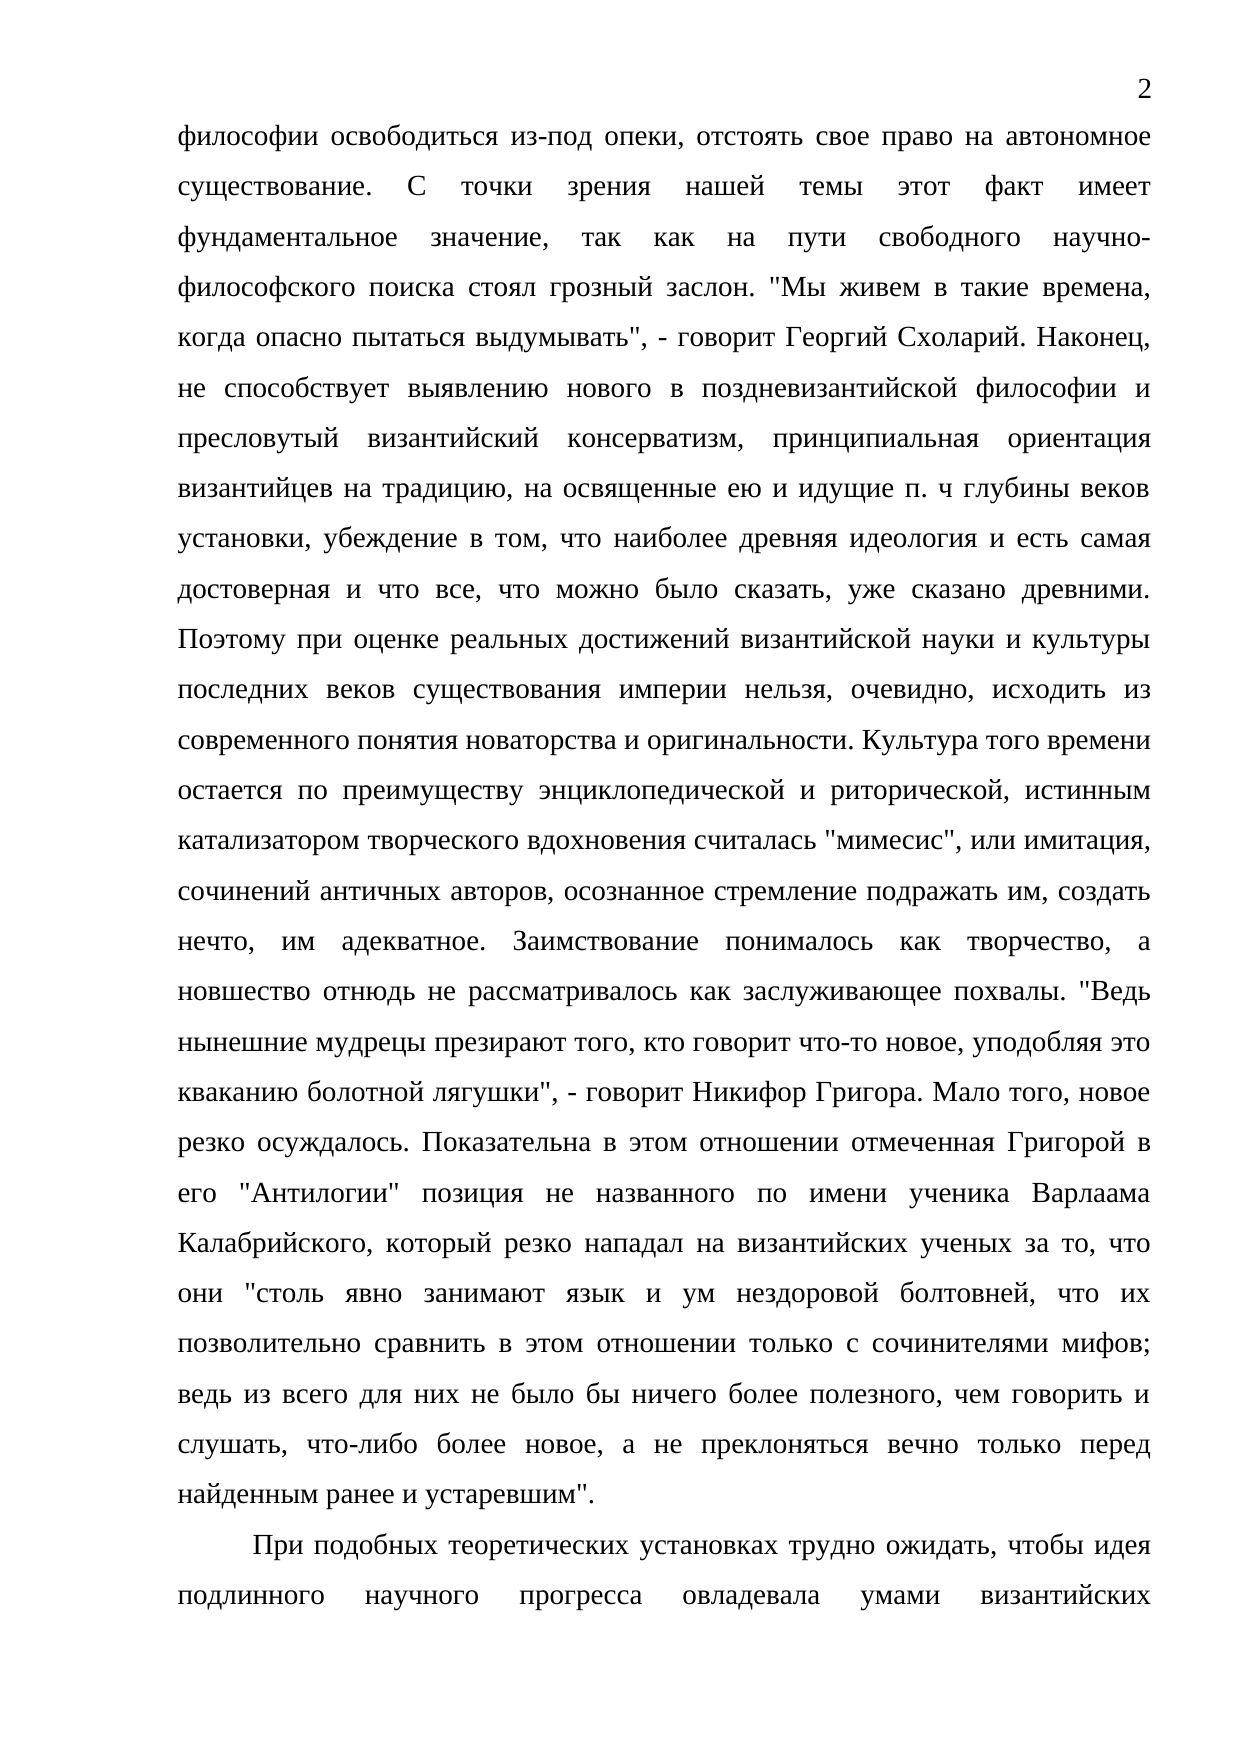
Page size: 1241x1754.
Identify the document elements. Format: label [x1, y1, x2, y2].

text [177, 118, 1152, 1510]
text [177, 1527, 1152, 1611]
